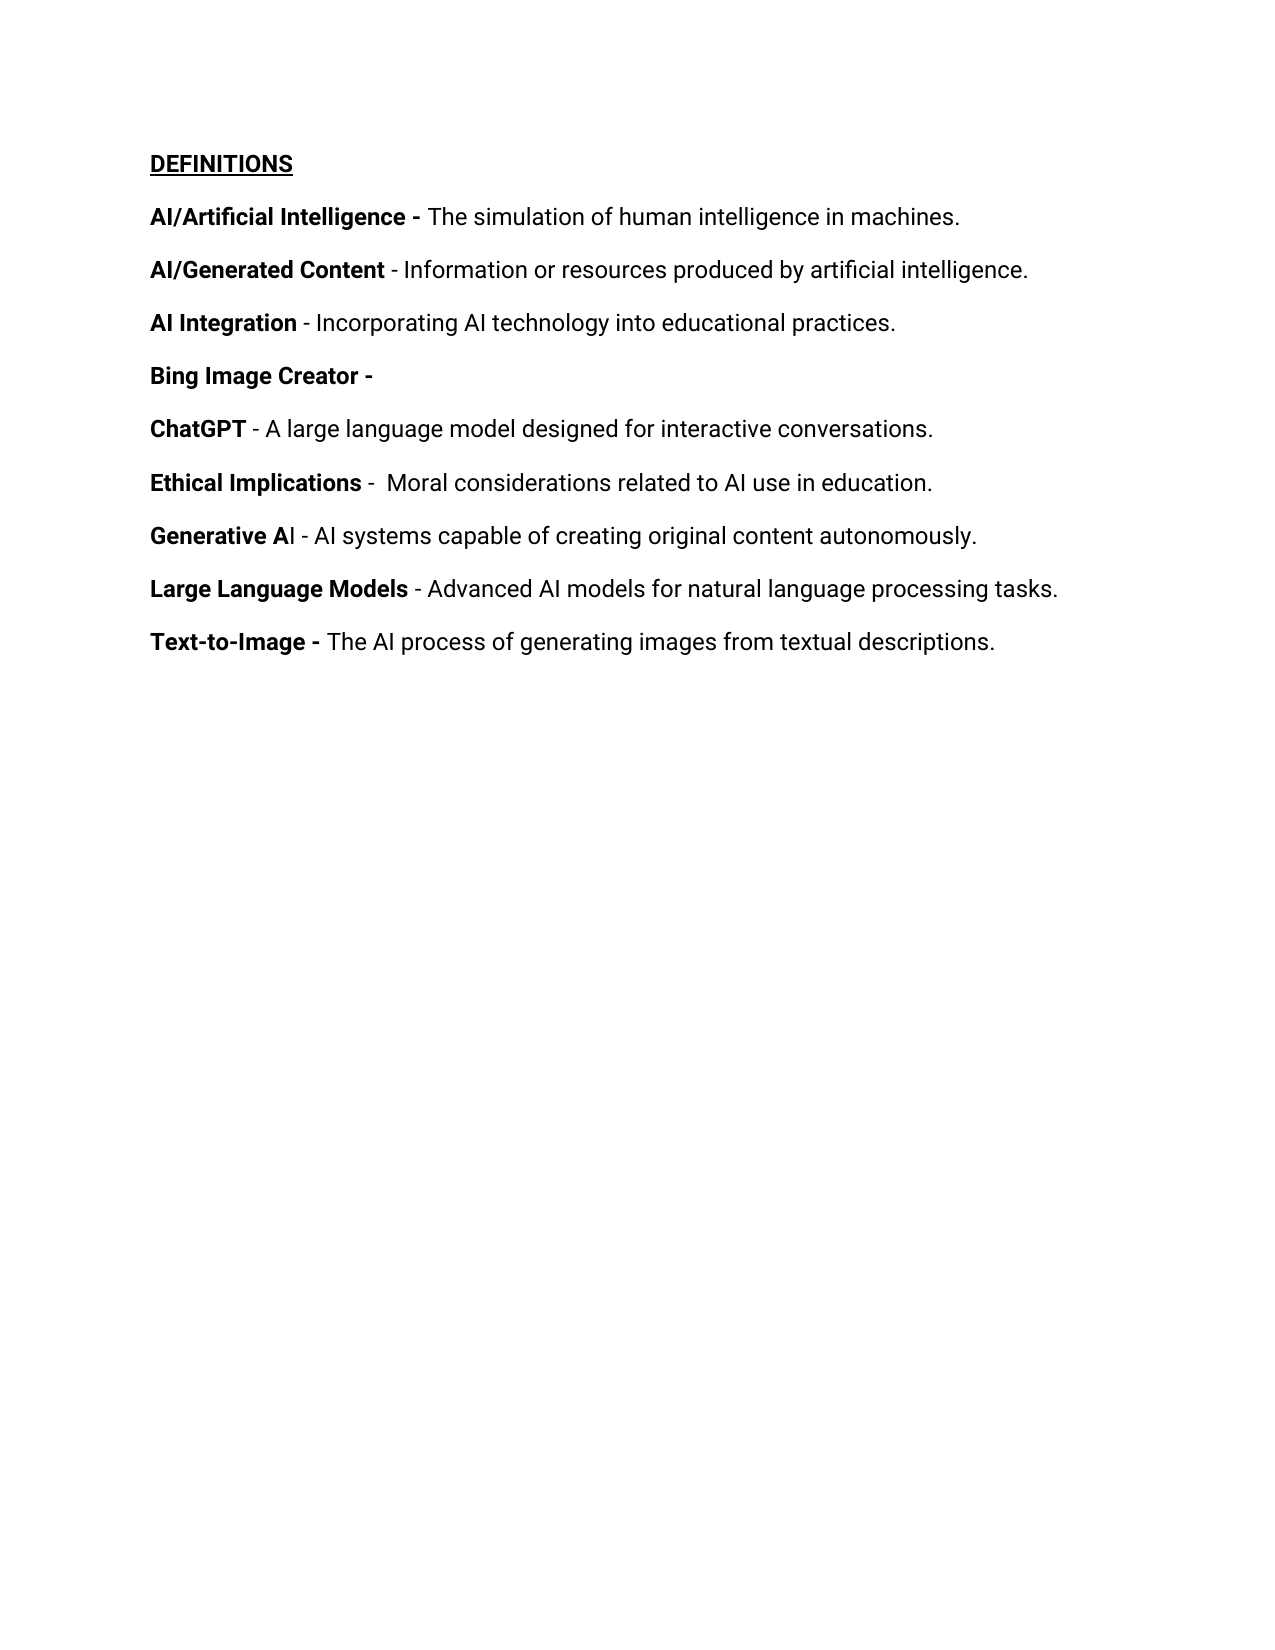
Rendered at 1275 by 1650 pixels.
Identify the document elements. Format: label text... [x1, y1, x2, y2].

text DEFINITIONS [150, 150, 1125, 178]
text AI/Artificial Intelligence - The simulation of human intelligence in machines. [150, 203, 1125, 231]
text Ethical Implications - Moral considerations related to AI use in education. [150, 469, 1125, 497]
text Bing Image Creator - [150, 362, 1125, 391]
text Text-to-Image - The AI process of generating images from textual descriptions. [150, 628, 1125, 656]
text Generative AI - AI systems capable of creating original content autonomously. [150, 522, 1125, 550]
text AI/Generated Content - Information or resources produced by artificial intelligence. [150, 256, 1125, 284]
text AI Integration - Incorporating AI technology into educational practices. [150, 309, 1125, 337]
text Large Language Models - Advanced AI models for natural language processing tasks. [150, 575, 1125, 603]
text ChatGPT - A large language model designed for interactive conversations. [150, 416, 1125, 444]
